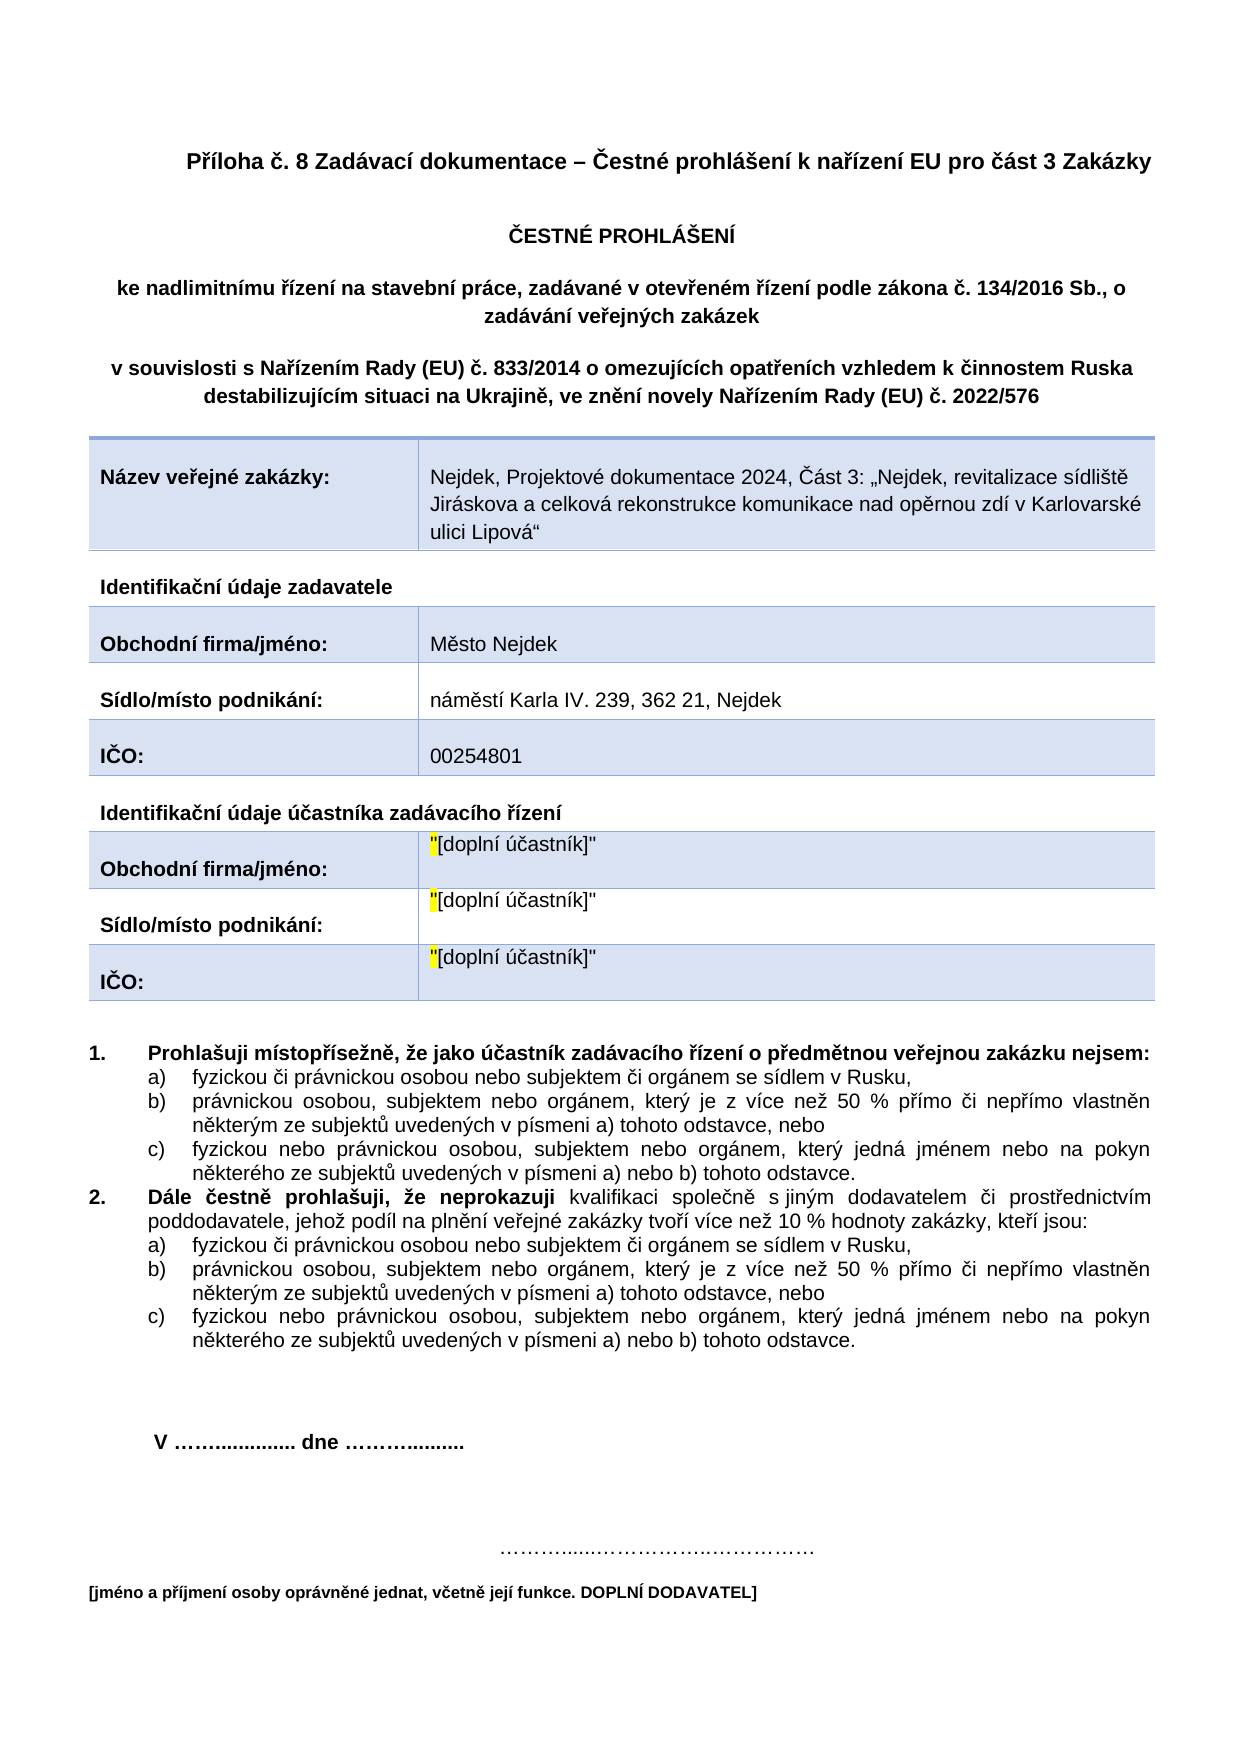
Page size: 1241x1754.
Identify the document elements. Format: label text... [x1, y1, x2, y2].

text Příloha č. 8 Zadávací dokumentace – Čestné prohlášení k nařízení EU pro část 3 Zakázky [89, 148, 1152, 174]
table_cell 00254801 [419, 720, 1155, 775]
table_cell Název veřejné zakázky: [89, 440, 418, 549]
table_cell Identifikační údaje účastníka zadávacího řízení [89, 776, 1155, 831]
table_cell [419, 832, 1155, 888]
table_cell Nejdek, Projektové dokumentace 2024, Část 3: „Nejdek, revitalizace sídliště Jiráskova a celková rekonstrukce komunikace nad opěrnou zdí v Karlovarské ulici Lipová“ [419, 440, 1155, 549]
list právnickou osobou, subjektem nebo orgánem, který je z více než 50 % přímo či nepřímo vlastněn některým ze subjektů uvedených v písmeni a) tohoto odstavce, nebo [148, 1256, 1152, 1304]
table_cell IČO: [89, 720, 418, 775]
list Dále čestně prohlašuji, že neprokazuji kvalifikaci společně s jiným dodavatelem či prostřednictvím poddodavatele, jehož podíl na plnění veřejné zakázky tvoří více než 10 % hodnoty zakázky, kteří jsou: [89, 1184, 1152, 1232]
table_cell Identifikační údaje zadavatele [89, 551, 1155, 606]
table_header ČESTNÉ PROHLÁŠENÍ ke nadlimitnímu řízení na stavební práce, zadávané v otevřeném řízení podle zákona č. 134/2016 Sb., o zadávání veřejných zakázek v souvislosti s Nařízením Rady (EU) č. 833/2014 o omezujících opatřeních vzhledem k činnostem Ruska destabilizujícím situaci na Ukrajině, ve znění novely Nařízením Rady (EU) č. 2022/576 [89, 199, 1155, 436]
list Prohlašuji místopřísežně, že jako účastník zadávacího řízení o předmětnou veřejnou zakázku nejsem: [89, 1041, 1152, 1065]
table_cell [419, 889, 1155, 944]
text V …….............. dne ……….......... [148, 1430, 1152, 1454]
list fyzickou nebo právnickou osobou, subjektem nebo orgánem, který jedná jménem nebo na pokyn některého ze subjektů uvedených v písmeni a) nebo b) tohoto odstavce. [148, 1137, 1152, 1184]
text ………......……………..…………… [162, 1535, 1152, 1559]
table_cell Obchodní firma/jméno: [89, 832, 418, 888]
list fyzickou či právnickou osobou nebo subjektem či orgánem se sídlem v Rusku, [148, 1232, 1152, 1256]
table_cell Sídlo/místo podnikání: [89, 889, 418, 944]
list fyzickou či právnickou osobou nebo subjektem či orgánem se sídlem v Rusku, [148, 1065, 1152, 1089]
table_cell Sídlo/místo podnikání: [89, 663, 418, 718]
list fyzickou nebo právnickou osobou, subjektem nebo orgánem, který jedná jménem nebo na pokyn některého ze subjektů uvedených v písmeni a) nebo b) tohoto odstavce. [148, 1304, 1152, 1352]
table_cell náměstí Karla IV. 239, 362 21, Nejdek [419, 663, 1155, 718]
table_cell IČO: [89, 945, 418, 1000]
text [jméno a příjmení osoby oprávněné jednat, včetně její funkce. DOPLNÍ DODAVATEL] [89, 1583, 1152, 1602]
list právnickou osobou, subjektem nebo orgánem, který je z více než 50 % přímo či nepřímo vlastněn některým ze subjektů uvedených v písmeni a) tohoto odstavce, nebo [148, 1089, 1152, 1137]
table_cell [419, 945, 1155, 1000]
table_cell Obchodní firma/jméno: [89, 607, 418, 662]
table_cell Město Nejdek [419, 607, 1155, 662]
